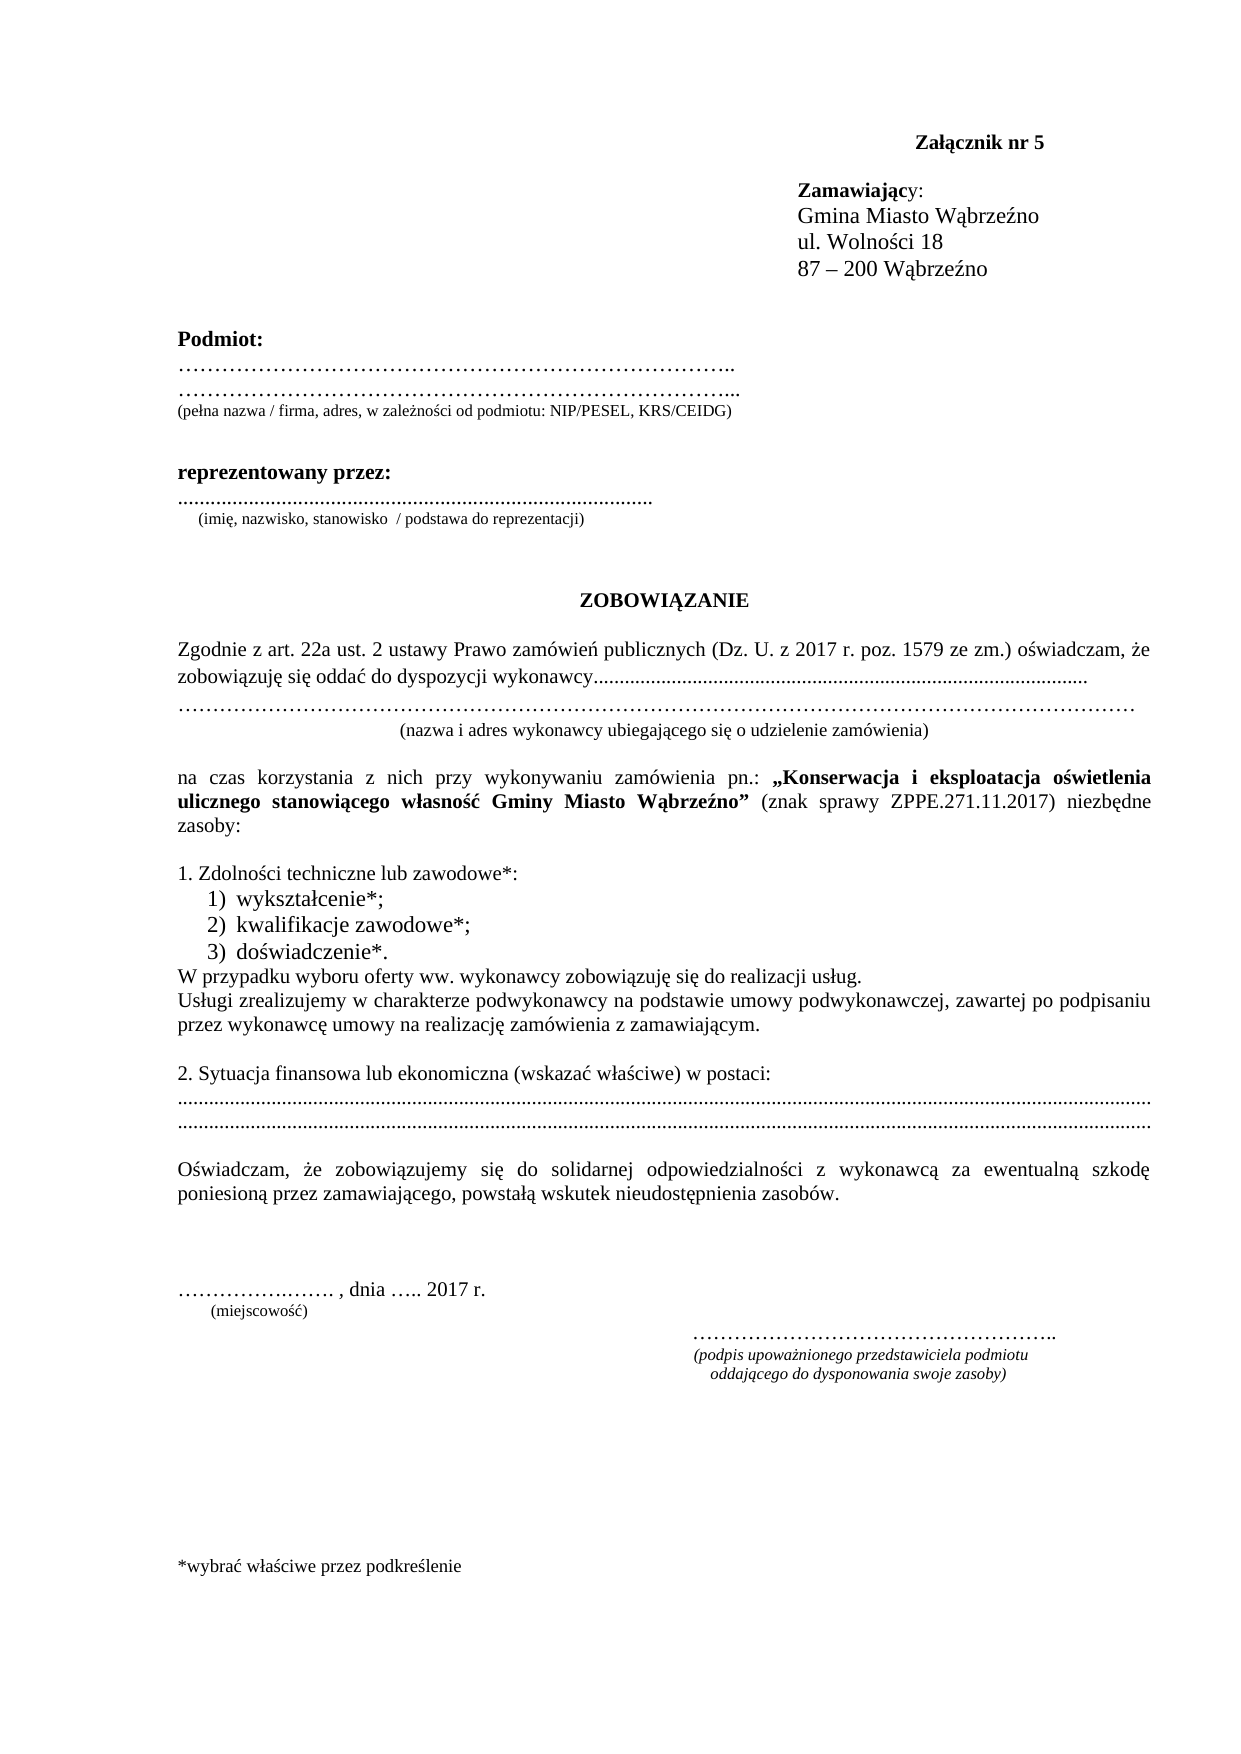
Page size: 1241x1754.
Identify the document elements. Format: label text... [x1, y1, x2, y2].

list kwalifikacje zawodowe*; [207, 912, 1152, 938]
text *wybrać właściwe przez podkreślenie [177, 1555, 1152, 1577]
text oddającego do dysponowania swoje zasoby) [620, 1363, 1152, 1383]
text (pełna nazwa / firma, adres, w zależności od podmiotu: NIP/PESEL, KRS/CEIDG) [177, 401, 1152, 420]
text ....................................................................................... [177, 484, 1152, 509]
text ………………………………………………………………………………………………………………………… [177, 692, 1152, 716]
text Zgodnie z art. 22a ust. 2 ustawy Prawo zamówień publicznych (Dz. U. z 2017 r. poz. 1579 ze zm.) oświadczam, że zobowiązuję się oddać do dyspozycji wykonawcy............................................................................................... [177, 636, 1152, 688]
text …………………………………………….. [177, 1320, 1152, 1344]
text (miejscowość) [177, 1301, 1152, 1320]
text …………………………………………………………………... [177, 376, 1152, 401]
text Gmina Miasto Wąbrzeźno [724, 202, 1152, 228]
text W przypadku wyboru oferty ww. wykonawcy zobowiązuję się do realizacji usług. [177, 964, 1152, 988]
text ul. Wolności 18 [724, 228, 1152, 255]
text Zamawiający: [724, 178, 1152, 202]
text ZOBOWIĄZANIE [177, 588, 1152, 612]
text (nazwa i adres wykonawcy ubiegającego się o udzielenie zamówienia) [177, 719, 1152, 741]
text 1. Zdolności techniczne lub zawodowe*: [177, 861, 1152, 885]
text Usługi zrealizujemy w charakterze podwykonawcy na podstawie umowy podwykonawczej, zawartej po podpisaniu przez wykonawcę umowy na realizację zamówienia z zamawiającym. [177, 988, 1152, 1036]
text na czas korzystania z nich przy wykonywaniu zamówienia pn.: „Konserwacja i eksploatacja oświetlenia ulicznego stanowiącego własność Gminy Miasto Wąbrzeźno” (znak sprawy ZPPE.271.11.2017) niezbędne zasoby: [177, 765, 1152, 837]
list wykształcenie*; [207, 885, 1152, 912]
list doświadczenie*. [207, 938, 1152, 964]
text Podmiot: [177, 326, 1152, 351]
text 87 – 200 Wąbrzeźno [724, 255, 1152, 281]
text (podpis upoważnionego przedstawiciela podmiotu [620, 1344, 1152, 1363]
text Oświadczam, że zobowiązujemy się do solidarnej odpowiedzialności z wykonawcą za ewentualną szkodę poniesioną przez zamawiającego, powstałą wskutek nieudostępnienia zasobów. [177, 1157, 1152, 1205]
text Załącznik nr 5 [841, 130, 1152, 154]
text 2. Sytuacja finansowa lub ekonomiczna (wskazać właściwe) w postaci: [177, 1061, 1152, 1084]
text (imię, nazwisko, stanowisko / podstawa do reprezentacji) [177, 509, 1152, 528]
text ........................................................................................................................................................................................... [177, 1109, 1152, 1133]
text ........................................................................................................................................................................................... [177, 1084, 1152, 1109]
text ………………………………………………………………….. [177, 351, 1152, 376]
text reprezentowany przez: [177, 459, 1152, 484]
text …………….……. , dnia ….. 2017 r. [177, 1277, 1152, 1301]
